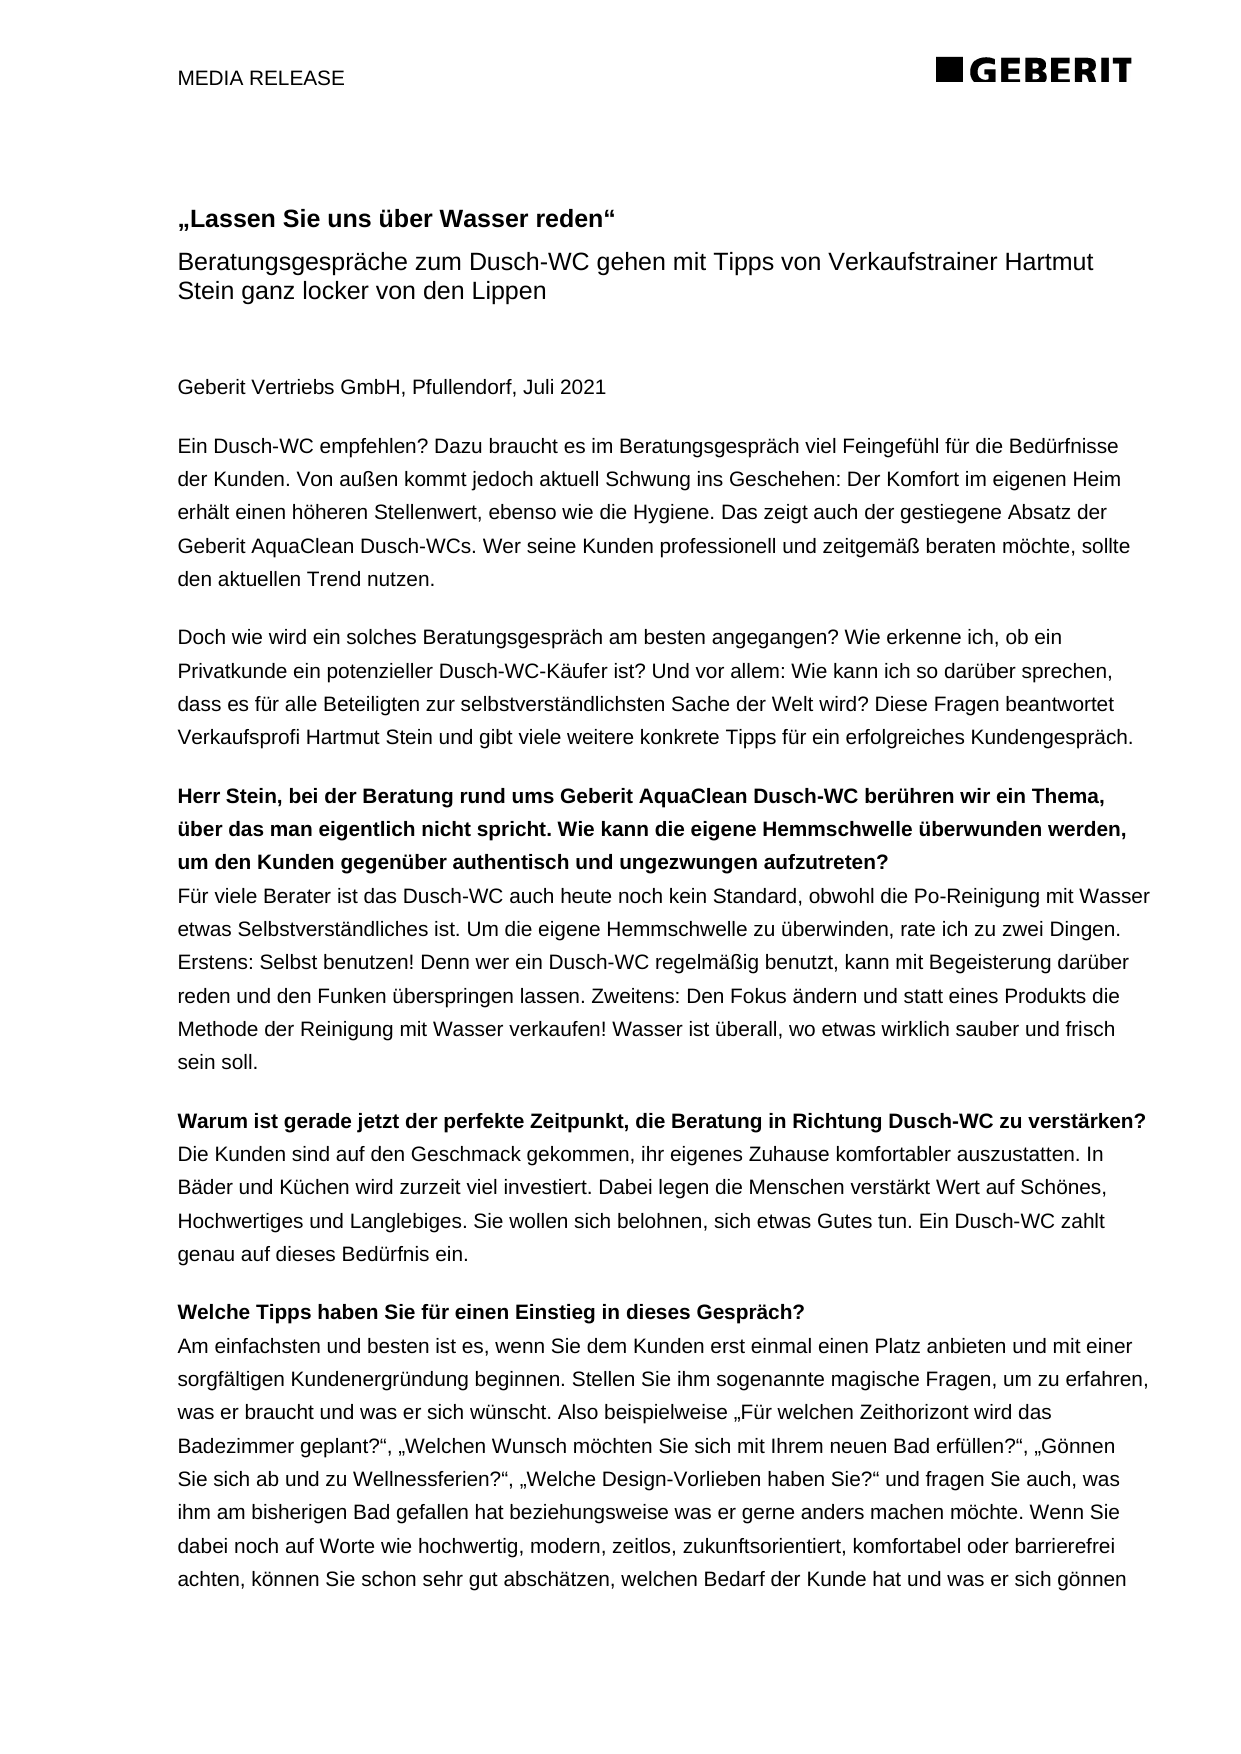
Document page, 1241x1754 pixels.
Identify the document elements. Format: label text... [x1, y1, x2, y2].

text Geberit Vertriebs GmbH, Pfullendorf, Juli 2021 [177, 368, 1152, 401]
text Herr Stein, bei der Beratung rund ums Geberit AquaClean Dusch-WC berühren wir ein Thema, über das man eigentlich nicht spricht. Wie kann die eigene Hemmschwelle überwunden werden, um den Kunden gegenüber authentisch und ungezwungen aufzutreten? Für viele Berater ist das Dusch-WC auch heute noch kein Standard, obwohl die Po-Reinigung mit Wasser etwas Selbstverständliches ist. Um die eigene Hemmschwelle zu überwinden, rate ich zu zwei Dingen. Erstens: Selbst benutzen! Denn wer ein Dusch-WC regelmäßig benutzt, kann mit Begeisterung darüber reden und den Funken überspringen lassen. Zweitens: Den Fokus ändern und statt eines Produkts die Methode der Reinigung mit Wasser verkaufen! Wasser ist überall, wo etwas wirklich sauber und frisch sein soll. [177, 776, 1152, 1076]
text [177, 1293, 1152, 1593]
text Ein Dusch-WC empfehlen? Dazu braucht es im Beratungsgespräch viel Feingefühl für die Bedürfnisse der Kunden. Von außen kommt jedoch aktuell Schwung ins Geschehen: Der Komfort im eigenen Heim erhält einen höheren Stellenwert, ebenso wie die Hygiene. Das zeigt auch der gestiegene Absatz der Geberit AquaClean Dusch-WCs. Wer seine Kunden professionell und zeitgemäß beraten möchte, sollte den aktuellen Trend nutzen. [177, 426, 1152, 593]
text „Lassen Sie uns über Wasser reden“ [177, 204, 1152, 233]
picture [935, 56, 1132, 82]
text Warum ist gerade jetzt der perfekte Zeitpunkt, die Beratung in Richtung Dusch-WC zu verstärken? Die Kunden sind auf den Geschmack gekommen, ihr eigenes Zuhause komfortabler auszustatten. In Bäder und Küchen wird zurzeit viel investiert. Dabei legen die Menschen verstärkt Wert auf Schönes, Hochwertiges und Langlebiges. Sie wollen sich belohnen, sich etwas Gutes tun. Ein Dusch-WC zahlt genau auf dieses Bedürfnis ein. [177, 1101, 1152, 1268]
text Doch wie wird ein solches Beratungsgespräch am besten angegangen? Wie erkenne ich, ob ein Privatkunde ein potenzieller Dusch-WC-Käufer ist? Und vor allem: Wie kann ich so darüber sprechen, dass es für alle Beteiligten zur selbstverständlichsten Sache der Welt wird? Diese Fragen beantwortet Verkaufsprofi Hartmut Stein und gibt viele weitere konkrete Tipps für ein erfolgreiches Kundengespräch. [177, 618, 1152, 751]
subtitle Beratungsgespräche zum Dusch-WC gehen mit Tipps von Verkaufstrainer Hartmut Stein ganz locker von den Lippen [177, 247, 1152, 306]
